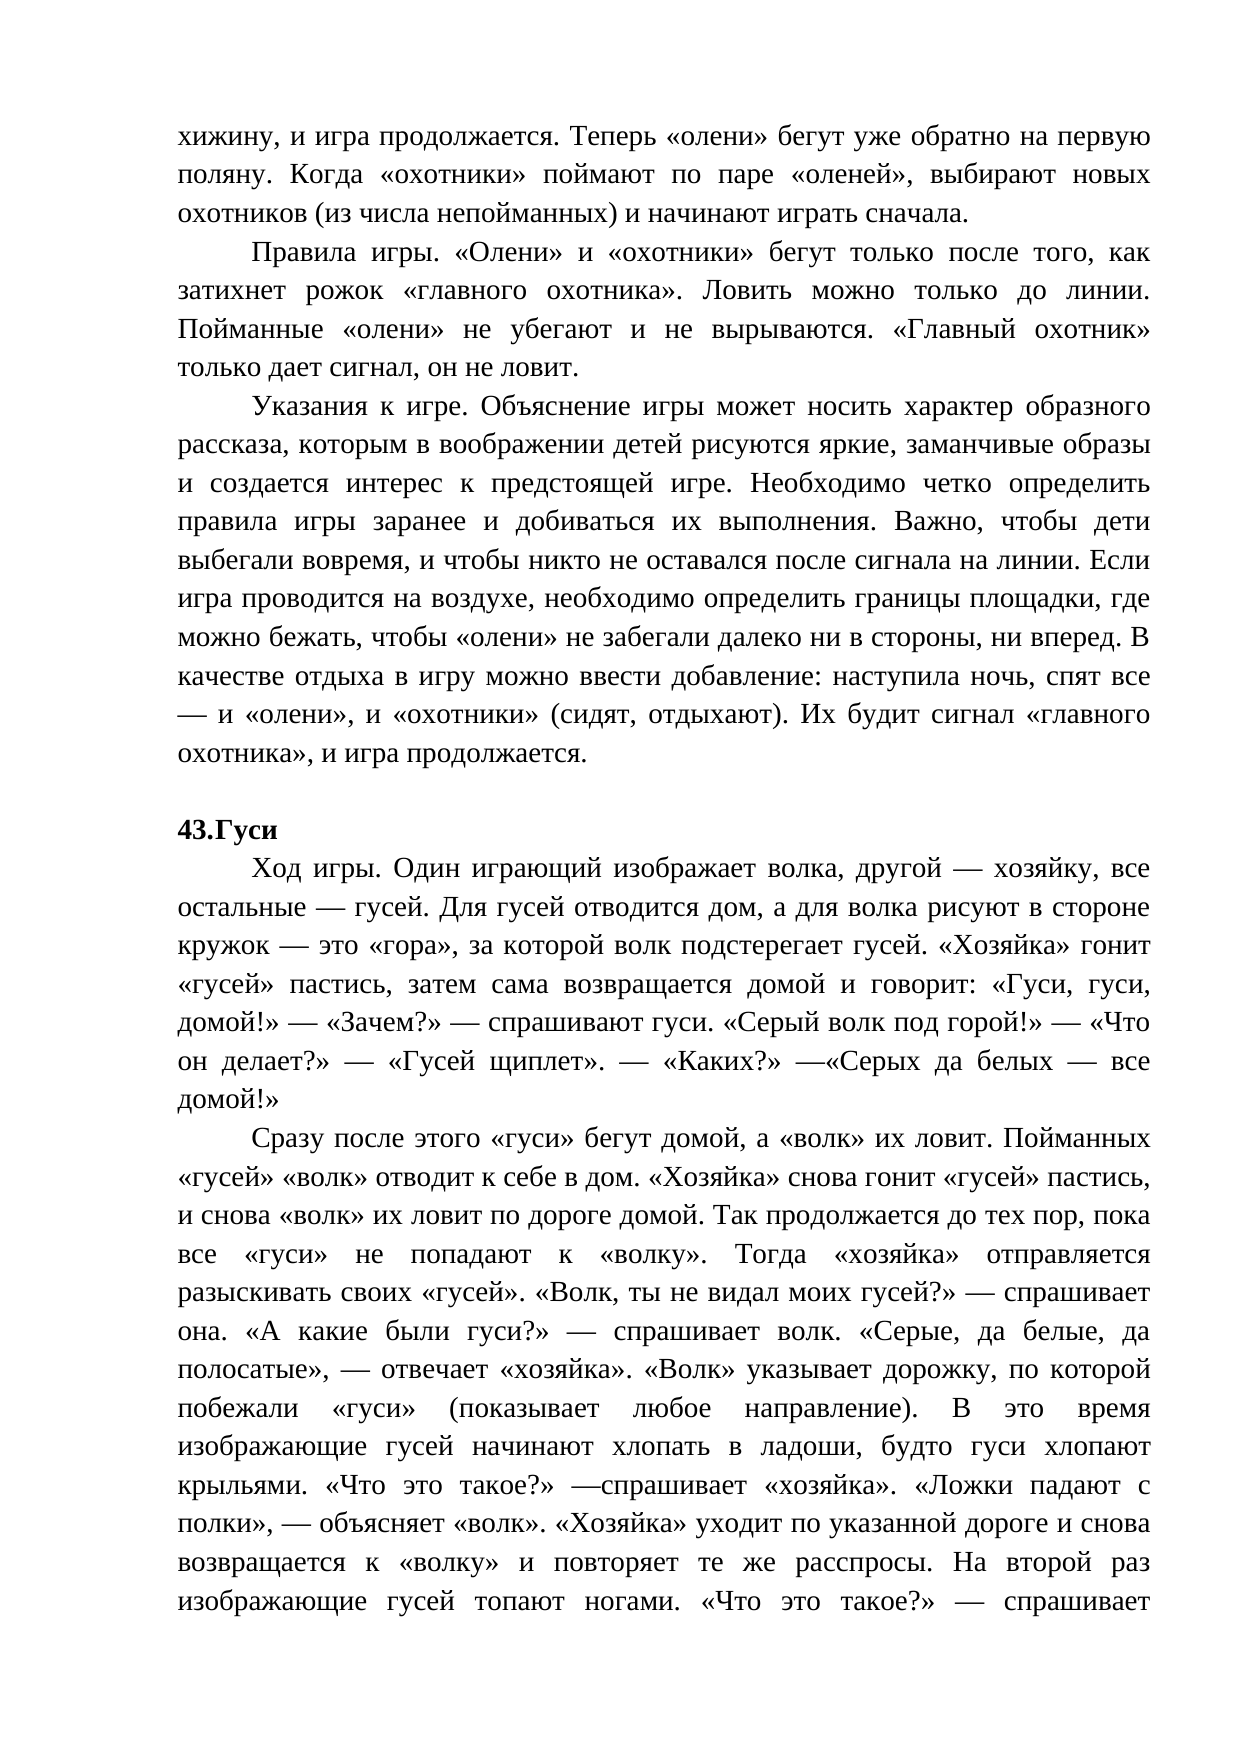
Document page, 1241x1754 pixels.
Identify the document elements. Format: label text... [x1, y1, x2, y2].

text Ход игры. Один играющий изображает волка, другой — хозяйку, все остальные — гусей. Для гусей отводится дом, а для волка рисуют в стороне кружок — это «гора», за которой волк подстерегает гусей. «Хозяйка» гонит «гусей» пастись, затем сама возвращается домой и говорит: «Гуси, гуси, домой!» — «Зачем?» — спрашивают гуси. «Серый волк под горой!» — «Что он делает?» — «Гусей щиплет». — «Каких?» —«Серых да белых — все домой!» [177, 850, 1152, 1115]
list Гуси [177, 812, 1152, 845]
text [177, 1120, 1152, 1616]
text Правила игры. «Олени» и «охотники» бегут только после того, как затихнет рожок «главного охотника». Ловить можно только до линии. Пойманные «олени» не убегают и не вырываются. «Главный охотник» только дает сигнал, он не ловит. [177, 234, 1152, 383]
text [177, 118, 1152, 229]
text Указания к игре. Объяснение игры может носить характер образного рассказа, которым в воображении детей рисуются яркие, заманчивые образы и создается интерес к предстоящей игре. Необходимо четко определить правила игры заранее и добиваться их выполнения. Важно, чтобы дети выбегали вовремя, и чтобы никто не оставался после сигнала на линии. Если игра проводится на воздухе, необходимо определить границы площадки, где можно бежать, чтобы «олени» не забегали далеко ни в стороны, ни вперед. В качестве отдыха в игру можно ввести добавление: наступила ночь, спят все — и «олени», и «охотники» (сидят, отдыхают). Их будит сигнал «главного охотника», и игра продолжается. [177, 388, 1152, 768]
